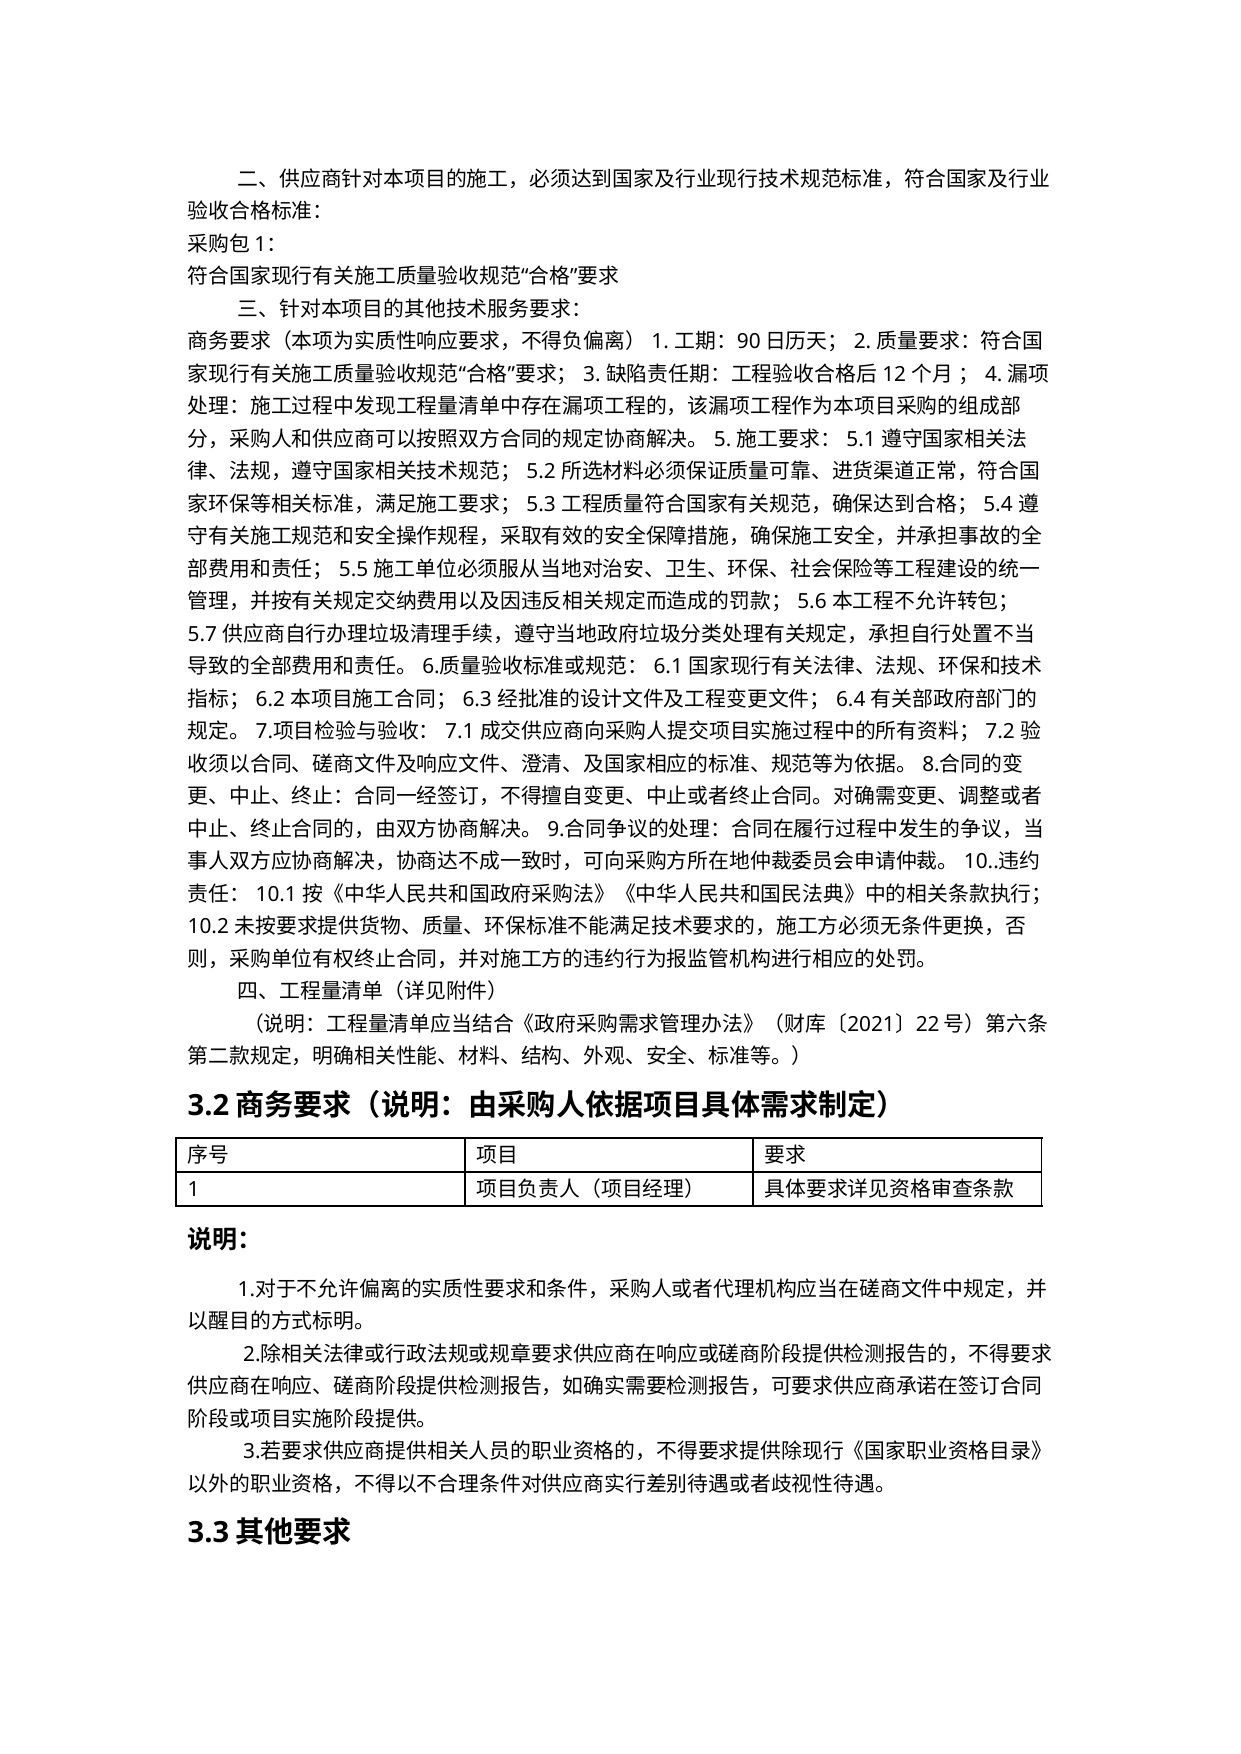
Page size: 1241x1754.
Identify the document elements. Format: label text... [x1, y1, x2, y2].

table_cell 项目负责人（项目经理） [466, 1173, 752, 1205]
text 符合国家现行有关施工质量验收规范“合格”要求 [187, 259, 1053, 292]
table_cell 具体要求详见资格审查条款 [754, 1173, 1041, 1205]
text 3.若要求供应商提供相关人员的职业资格的，不得要求提供除现行《国家职业资格目录》以外的职业资格，不得以不合理条件对供应商实行差别待遇或者歧视性待遇。 [187, 1434, 1053, 1499]
table_header 要求 [754, 1139, 1041, 1171]
text 2.除相关法律或行政法规或规章要求供应商在响应或磋商阶段提供检测报告的，不得要求供应商在响应、磋商阶段提供检测报告，如确实需要检测报告，可要求供应商承诺在签订合同阶段或项目实施阶段提供。 [187, 1337, 1053, 1434]
table_header 项目 [466, 1139, 752, 1171]
text 采购包1： [187, 227, 1053, 259]
text 3.3其他要求 [187, 1499, 1053, 1564]
text 3.2商务要求（说明：由采购人依据项目具体需求制定） [187, 1072, 1053, 1137]
text （说明：工程量清单应当结合《政府采购需求管理办法》（财库〔2021〕22号）第六条第二款规定，明确相关性能、材料、结构、外观、安全、标准等。） [187, 1007, 1053, 1072]
text 二、供应商针对本项目的施工，必须达到国家及行业现行技术规范标准，符合国家及行业验收合格标准： [187, 162, 1053, 227]
text 四、工程量清单（详见附件） [187, 974, 1053, 1007]
text 三、针对本项目的其他技术服务要求： [187, 292, 1053, 324]
text 说明： [187, 1207, 1053, 1272]
text 1.对于不允许偏离的实质性要求和条件，采购人或者代理机构应当在磋商文件中规定，并以醒目的方式标明。 [187, 1272, 1053, 1337]
table_header 序号 [177, 1139, 464, 1171]
text 商务要求（本项为实质性响应要求，不得负偏离） 1. 工期：90日历天； 2. 质量要求：符合国家现行有关施工质量验收规范“合格”要求； 3. 缺陷责任期：工程验收合格后 12 个月 ； 4. 漏项处理：施工过程中发现工程量清单中存在漏项工程的，该漏项工程作为本项目采购的组成部分，采购人和供应商可以按照双方合同的规定协商解决。 5. 施工要求： 5.1 遵守国家相关法律、法规，遵守国家相关技术规范； 5.2 所选材料必须保证质量可靠、进货渠道正常，符合国家环保等相关标准，满足施工要求； 5.3 工程质量符合国家有关规范，确保达到合格； 5.4 遵守有关施工规范和安全操作规程，采取有效的安全保障措施，确保施工安全，并承担事故的全部费用和责任； 5.5 施工单位必须服从当地对治安、卫生、环保、社会保险等工程建设的统一管理，并按有关规定交纳费用以及因违反相关规定而造成的罚款； 5.6 本工程不允许转包； 5.7 供应商自行办理垃圾清理手续，遵守当地政府垃圾分类处理有关规定，承担自行处置不当导致的全部费用和责任。 6.质量验收标准或规范： 6.1 国家现行有关法律、法规、环保和技术指标； 6.2 本项目施工合同； 6.3 经批准的设计文件及工程变更文件； 6.4 有关部政府部门的规定。 7.项目检验与验收： 7.1 成交供应商向采购人提交项目实施过程中的所有资料； 7.2 验收须以合同、磋商文件及响应文件、澄清、及国家相应的标准、规范等为依据。 8.合同的变更、中止、终止：合同一经签订，不得擅自变更、中止或者终止合同。对确需变更、调整或者中止、终止合同的，由双方协商解决。 9.合同争议的处理：合同在履行过程中发生的争议，当事人双方应协商解决，协商达不成一致时，可向采购方所在地仲裁委员会申请仲裁。 10..违约责任： 10.1 按《中华人民共和国政府采购法》《中华人民共和国民法典》中的相关条款执行； 10.2 未按要求提供货物、质量、环保标准不能满足技术要求的，施工方必须无条件更换，否则，采购单位有权终止合同，并对施工方的违约行为报监管机构进行相应的处罚。 [187, 324, 1053, 974]
table_cell 1 [177, 1173, 464, 1205]
